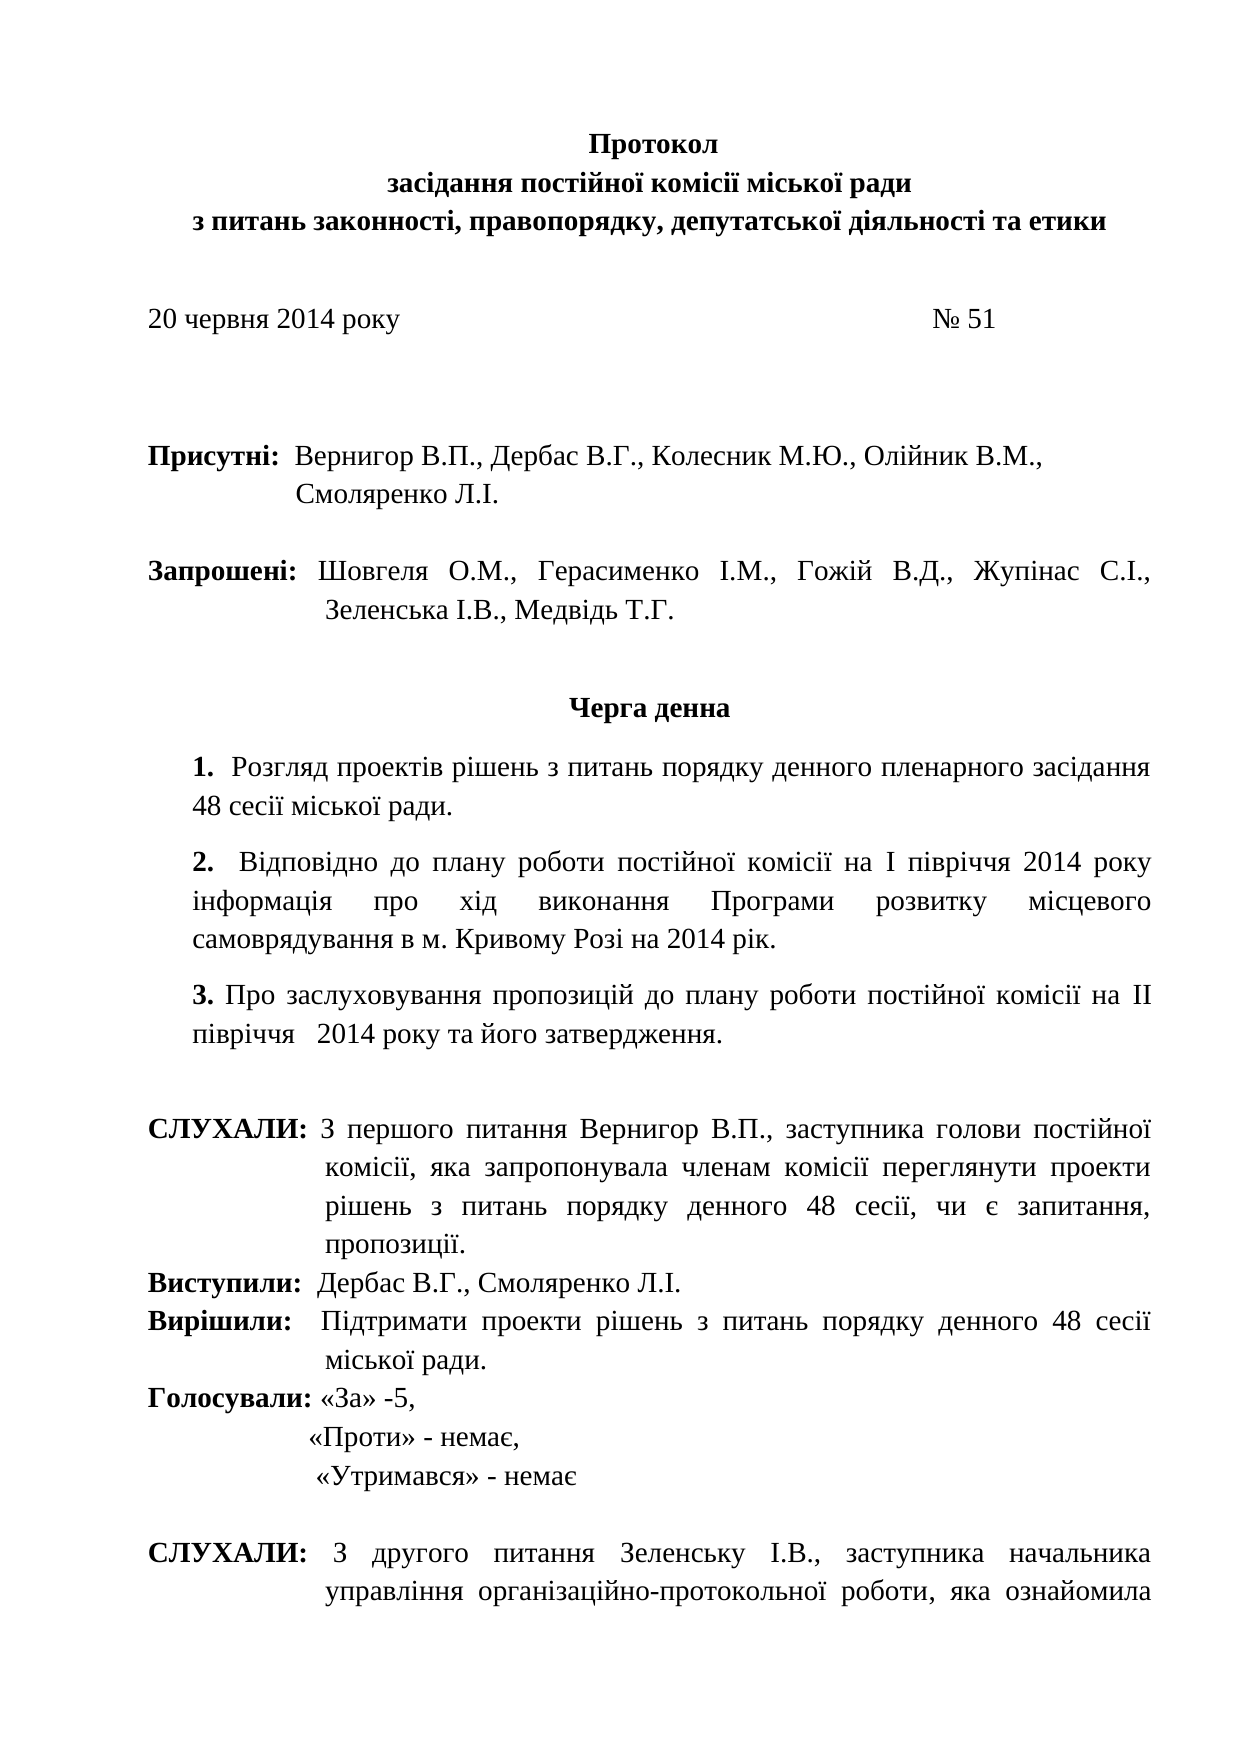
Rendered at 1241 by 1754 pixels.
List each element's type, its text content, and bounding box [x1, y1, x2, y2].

list «Утримався» - немає [148, 1458, 1152, 1491]
text з питань законності, правопорядку, депутатської діяльності та етики [148, 203, 1152, 237]
text Вирішили: Підтримати проекти рішень з питань порядку денного 48 сесії міської ради. [148, 1303, 1152, 1376]
text 20 червня 2014 року № 51 [148, 301, 1152, 335]
list «Проти» - немає, [148, 1419, 1152, 1453]
text засідання постійної комісії міської ради [148, 165, 1152, 198]
text Протокол [148, 126, 1152, 160]
text 3. Про заслуховування пропозицій до плану роботи постійної комісії на II півріччя 2014 року та його затвердження. [192, 977, 1152, 1049]
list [148, 1535, 1152, 1607]
text Присутні: Вернигор В.П., Дербас В.Г., Колесник М.Ю., Олійник В.М., Смоляренко Л.І. [148, 438, 1152, 510]
text Голосували: «За» -5, [148, 1381, 1152, 1414]
text 2. Відповідно до плану роботи постійної комісії на I півріччя 2014 року інформація про хід виконання Програми розвитку місцевого самоврядування в м. Кривому Розі на 2014 рік. [192, 844, 1152, 955]
text Виступили: Дербас В.Г., Смоляренко Л.І. [148, 1265, 1152, 1298]
text 1. Розгляд проектів рішень з питань порядку денного пленарного засідання 48 сесії міської ради. [192, 749, 1152, 821]
text СЛУХАЛИ: З першого питання Вернигор В.П., заступника голови постійної комісії, яка запропонувала членам комісії переглянути проекти рішень з питань порядку денного 48 сесії, чи є запитання, пропозиції. [148, 1111, 1152, 1260]
text Черга денна [148, 690, 1152, 723]
text Запрошені: Шовгеля О.М., Герасименко І.М., Гожій В.Д., Жупінас С.І., Зеленська І.В., Медвідь Т.Г. [148, 553, 1152, 626]
